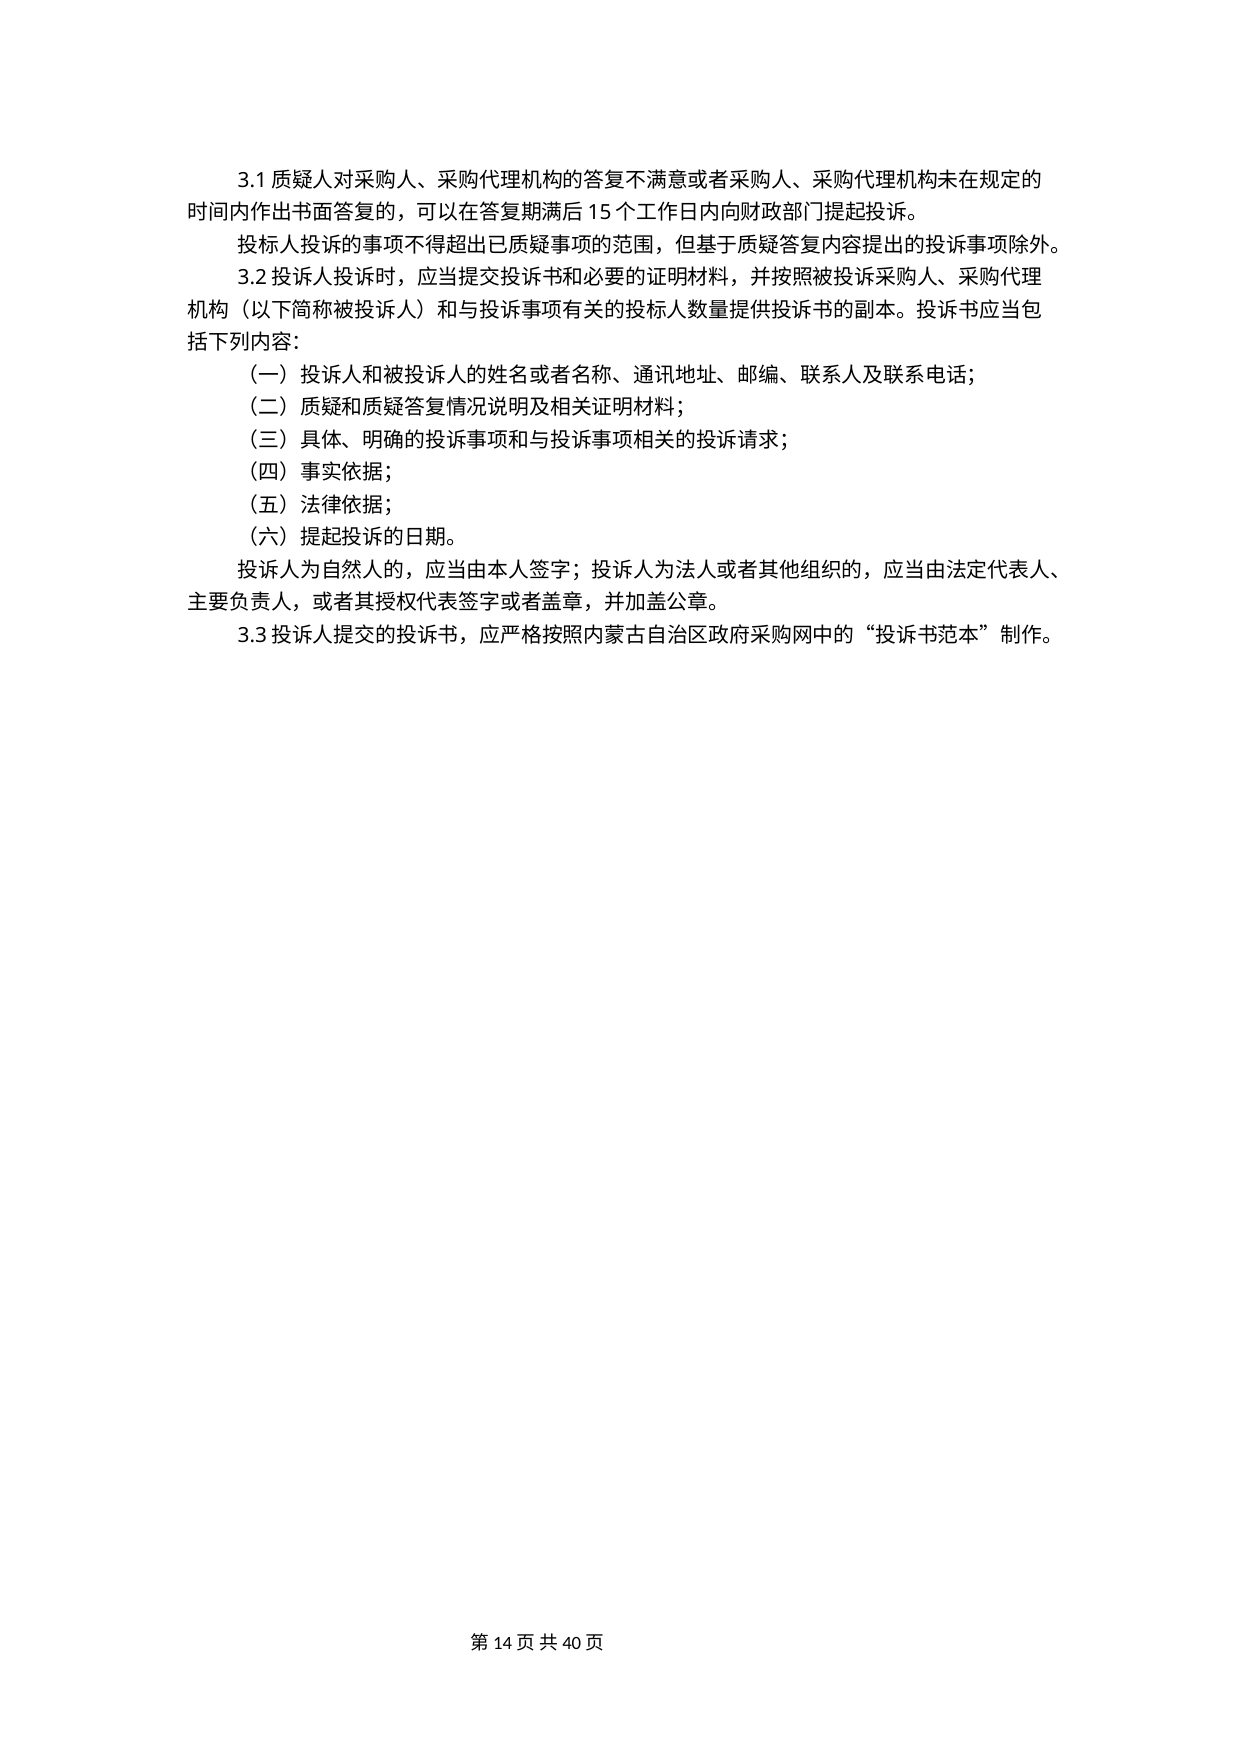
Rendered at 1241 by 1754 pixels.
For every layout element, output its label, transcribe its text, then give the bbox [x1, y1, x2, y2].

text 3.2投诉人投诉时，应当提交投诉书和必要的证明材料，并按照被投诉采购人、采购代理机构（以下简称被投诉人）和与投诉事项有关的投标人数量提供投诉书的副本。投诉书应当包括下列内容： [187, 259, 1053, 357]
text （六）提起投诉的日期。 [187, 519, 1053, 552]
text 投标人投诉的事项不得超出已质疑事项的范围，但基于质疑答复内容提出的投诉事项除外。 [187, 227, 1053, 259]
text （四）事实依据； [187, 454, 1053, 487]
text 投诉人为自然人的，应当由本人签字；投诉人为法人或者其他组织的，应当由法定代表人、主要负责人，或者其授权代表签字或者盖章，并加盖公章。 [187, 552, 1053, 617]
text （五）法律依据； [187, 487, 1053, 519]
text （二）质疑和质疑答复情况说明及相关证明材料； [187, 389, 1053, 422]
text （一）投诉人和被投诉人的姓名或者名称、通讯地址、邮编、联系人及联系电话； [187, 357, 1053, 389]
text 3.1质疑人对采购人、采购代理机构的答复不满意或者采购人、采购代理机构未在规定的时间内作出书面答复的，可以在答复期满后15个工作日内向财政部门提起投诉。 [187, 162, 1053, 227]
text （三）具体、明确的投诉事项和与投诉事项相关的投诉请求； [187, 422, 1053, 454]
text 3.3投诉人提交的投诉书，应严格按照内蒙古自治区政府采购网中的“投诉书范本”制作。 [187, 617, 1053, 649]
